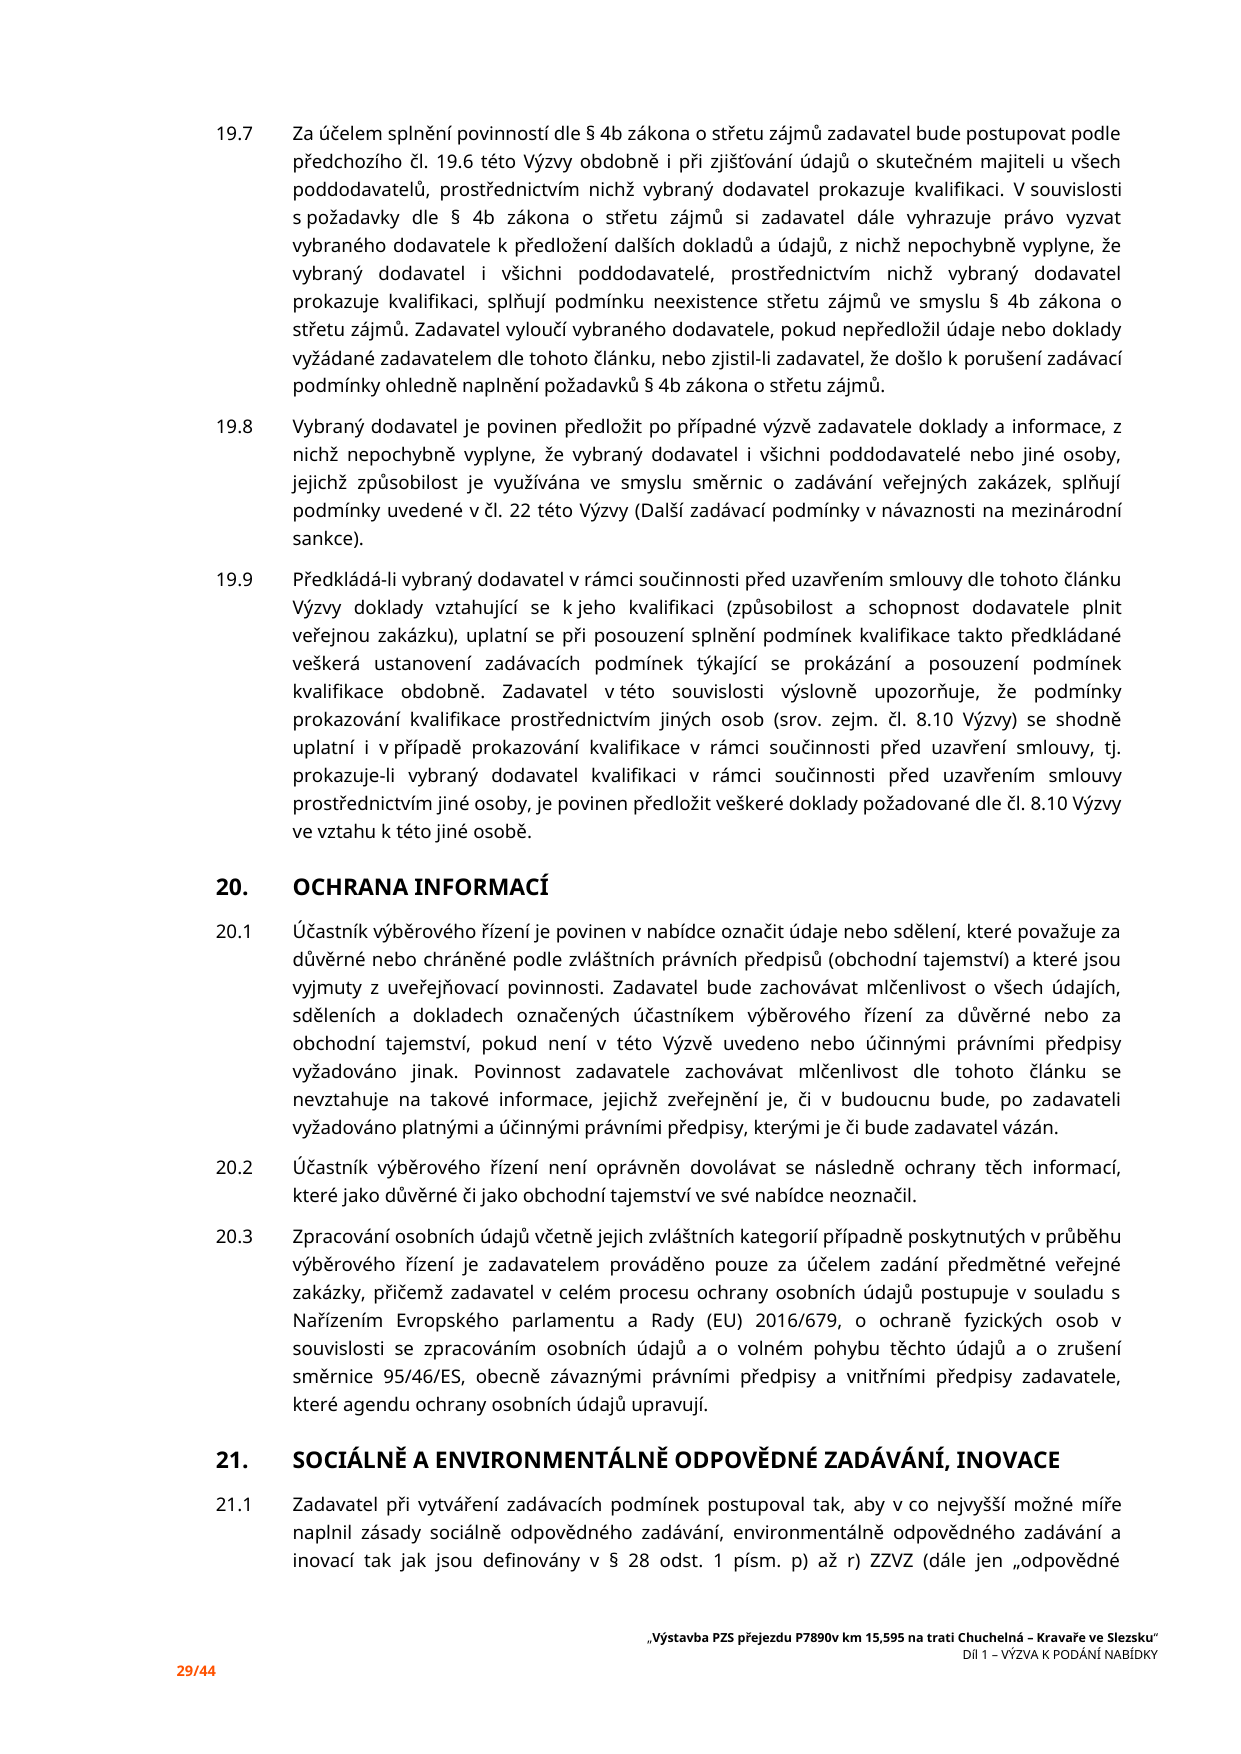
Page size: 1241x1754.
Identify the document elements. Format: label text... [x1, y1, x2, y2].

text Za účelem splnění povinností dle § 4b zákona o střetu zájmů zadavatel bude postupovat podle předchozího čl. 19.6 této Výzvy obdobně i při zjišťování údajů o skutečném majiteli u všech poddodavatelů, prostřednictvím nichž vybraný dodavatel prokazuje kvalifikaci. V souvislosti s požadavky dle § 4b zákona o střetu zájmů si zadavatel dále vyhrazuje právo vyzvat vybraného dodavatele k předložení dalších dokladů a údajů, z nichž nepochybně vyplyne, že vybraný dodavatel i všichni poddodavatelé, prostřednictvím nichž vybraný dodavatel prokazuje kvalifikaci, splňují podmínku neexistence střetu zájmů ve smyslu § 4b zákona o střetu zájmů. Zadavatel vyloučí vybraného dodavatele, pokud nepředložil údaje nebo doklady vyžádané zadavatelem dle tohoto článku, nebo zjistil-li zadavatel, že došlo k porušení zadávací podmínky ohledně naplnění požadavků § 4b zákona o střetu zájmů. [216, 121, 1122, 398]
text OCHRANA INFORMACÍ [216, 871, 1122, 902]
text Účastník výběrového řízení je povinen v nabídce označit údaje nebo sdělení, které považuje za důvěrné nebo chráněné podle zvláštních právních předpisů (obchodní tajemství) a které jsou vyjmuty z uveřejňovací povinnosti. Zadavatel bude zachovávat mlčenlivost o všech údajích, sděleních a dokladech označených účastníkem výběrového řízení za důvěrné nebo za obchodní tajemství, pokud není v této Výzvě uvedeno nebo účinnými právními předpisy vyžadováno jinak. Povinnost zadavatele zachovávat mlčenlivost dle tohoto článku se nevztahuje na takové informace, jejichž zveřejnění je, či v budoucnu bude, po zadavateli vyžadováno platnými a účinnými právními předpisy, kterými je či bude zadavatel vázán. [216, 918, 1122, 1140]
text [216, 1491, 1122, 1573]
text SOCIÁLNĚ A ENVIRONMENTÁLNĚ ODPOVĚDNÉ ZADÁVÁNÍ, INOVACE [216, 1444, 1122, 1476]
text Vybraný dodavatel je povinen předložit po případné výzvě zadavatele doklady a informace, z nichž nepochybně vyplyne, že vybraný dodavatel i všichni poddodavatelé nebo jiné osoby, jejichž způsobilost je využívána ve smyslu směrnic o zadávání veřejných zakázek, splňují podmínky uvedené v čl. 22 této Výzvy (Další zadávací podmínky v návaznosti na mezinárodní sankce). [216, 413, 1122, 551]
text Zpracování osobních údajů včetně jejich zvláštních kategorií případně poskytnutých v průběhu výběrového řízení je zadavatelem prováděno pouze za účelem zadání předmětné veřejné zakázky, přičemž zadavatel v celém procesu ochrany osobních údajů postupuje v souladu s Nařízením Evropského parlamentu a Rady (EU) 2016/679, o ochraně fyzických osob v souvislosti se zpracováním osobních údajů a o volném pohybu těchto údajů a o zrušení směrnice 95/46/ES, obecně závaznými právními předpisy a vnitřními předpisy zadavatele, které agendu ochrany osobních údajů upravují. [216, 1223, 1122, 1417]
text Předkládá-li vybraný dodavatel v rámci součinnosti před uzavřením smlouvy dle tohoto článku Výzvy doklady vztahující se k jeho kvalifikaci (způsobilost a schopnost dodavatele plnit veřejnou zakázku), uplatní se při posouzení splnění podmínek kvalifikace takto předkládané veškerá ustanovení zadávacích podmínek týkající se prokázání a posouzení podmínek kvalifikace obdobně. Zadavatel v této souvislosti výslovně upozorňuje, že podmínky prokazování kvalifikace prostřednictvím jiných osob (srov. zejm. čl. 8.10 Výzvy) se shodně uplatní i v případě prokazování kvalifikace v rámci součinnosti před uzavření smlouvy, tj. prokazuje-li vybraný dodavatel kvalifikaci v rámci součinnosti před uzavřením smlouvy prostřednictvím jiné osoby, je povinen předložit veškeré doklady požadované dle čl. 8.10 Výzvy ve vztahu k této jiné osobě. [216, 566, 1122, 844]
text Účastník výběrového řízení není oprávněn dovolávat se následně ochrany těch informací, které jako důvěrné či jako obchodní tajemství ve své nabídce neoznačil. [216, 1155, 1122, 1208]
